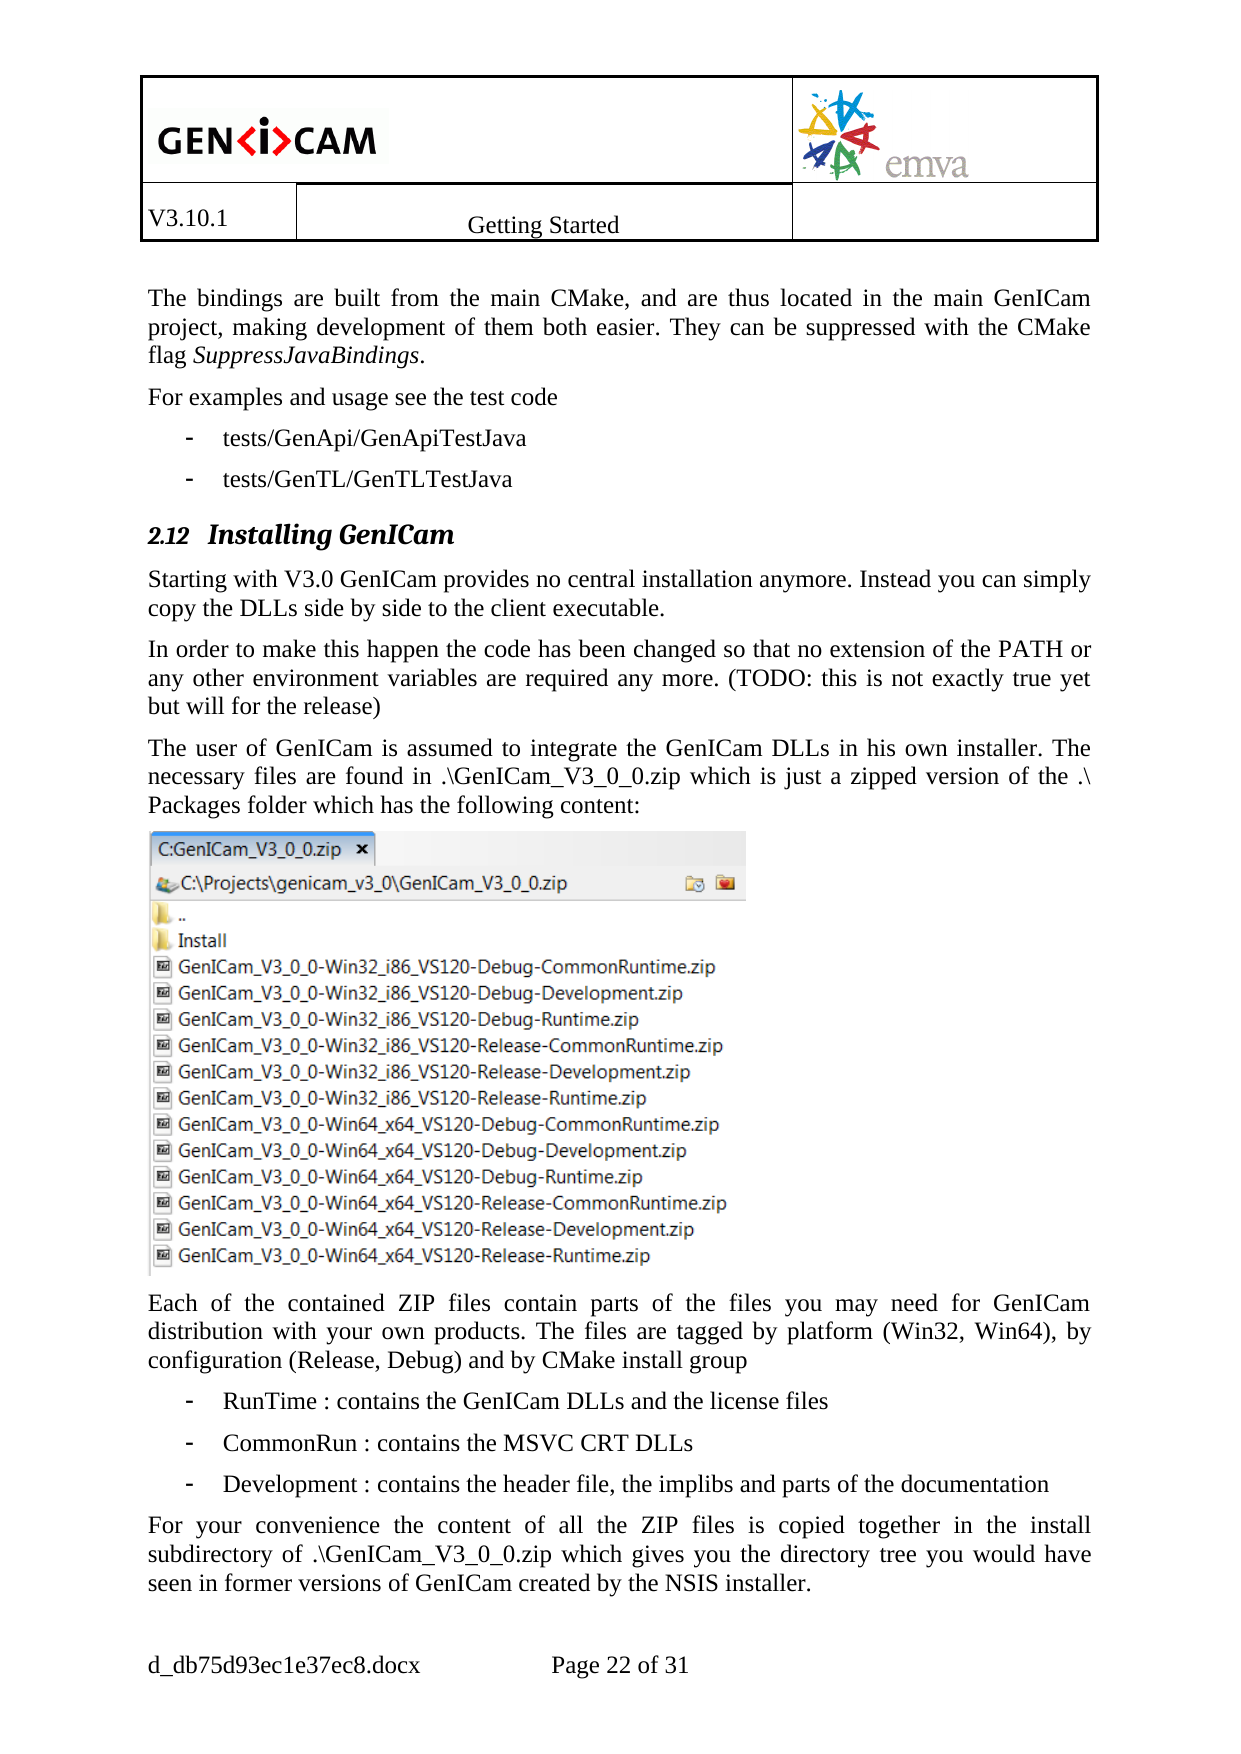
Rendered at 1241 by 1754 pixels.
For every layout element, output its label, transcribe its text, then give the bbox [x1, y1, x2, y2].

list tests/GenApi/GenApiTestJava [185, 423, 1092, 452]
text In order to make this happen the code has been changed so that no extension of the PATH or any other environment variables are required any more. (TODO: this is not exactly true yet but will for the release) [148, 634, 1092, 720]
list Development : contains the header file, the implibs and parts of the documentation [185, 1469, 1092, 1498]
text Starting with V3.0 GenICam provides no central installation anymore. Instead you can simply copy the DLLs side by side to the client executable. [148, 564, 1092, 621]
picture [798, 90, 969, 182]
text The bindings are built from the main CMake, and are thus located in the main GenICam project, making development of them both easier. They can be suppressed with the CMake flag SuppressJavaBindings. [148, 283, 1092, 369]
text The user of GenICam is assumed to integrate the GenICam DLLs in his own installer. The necessary files are found in .\GenICam_V3_0_0.zip which is just a zipped version of the .\Packages folder which has the following content: [148, 733, 1092, 819]
subtitle Installing GenICam [148, 518, 1092, 551]
text Each of the contained ZIP files contain parts of the files you may need for GenICam distribution with your own products. The files are tagged by platform (Win32, Win64), by configuration (Release, Debug) and by CMake install group [148, 1288, 1092, 1374]
list CommonRun : contains the MSVC CRT DLLs [185, 1428, 1092, 1456]
text For examples and usage see the test code [148, 382, 1092, 410]
text For your convenience the content of all the ZIP files is copied together in the install subdirectory of .\GenICam_V3_0_0.zip which gives you the directory tree you would have seen in former versions of GenICam created by the NSIS installer. [148, 1510, 1092, 1596]
list tests/GenTL/GenTLTestJava [185, 464, 1092, 493]
picture [147, 831, 746, 1276]
list RunTime : contains the GenICam DLLs and the license files [185, 1386, 1092, 1415]
